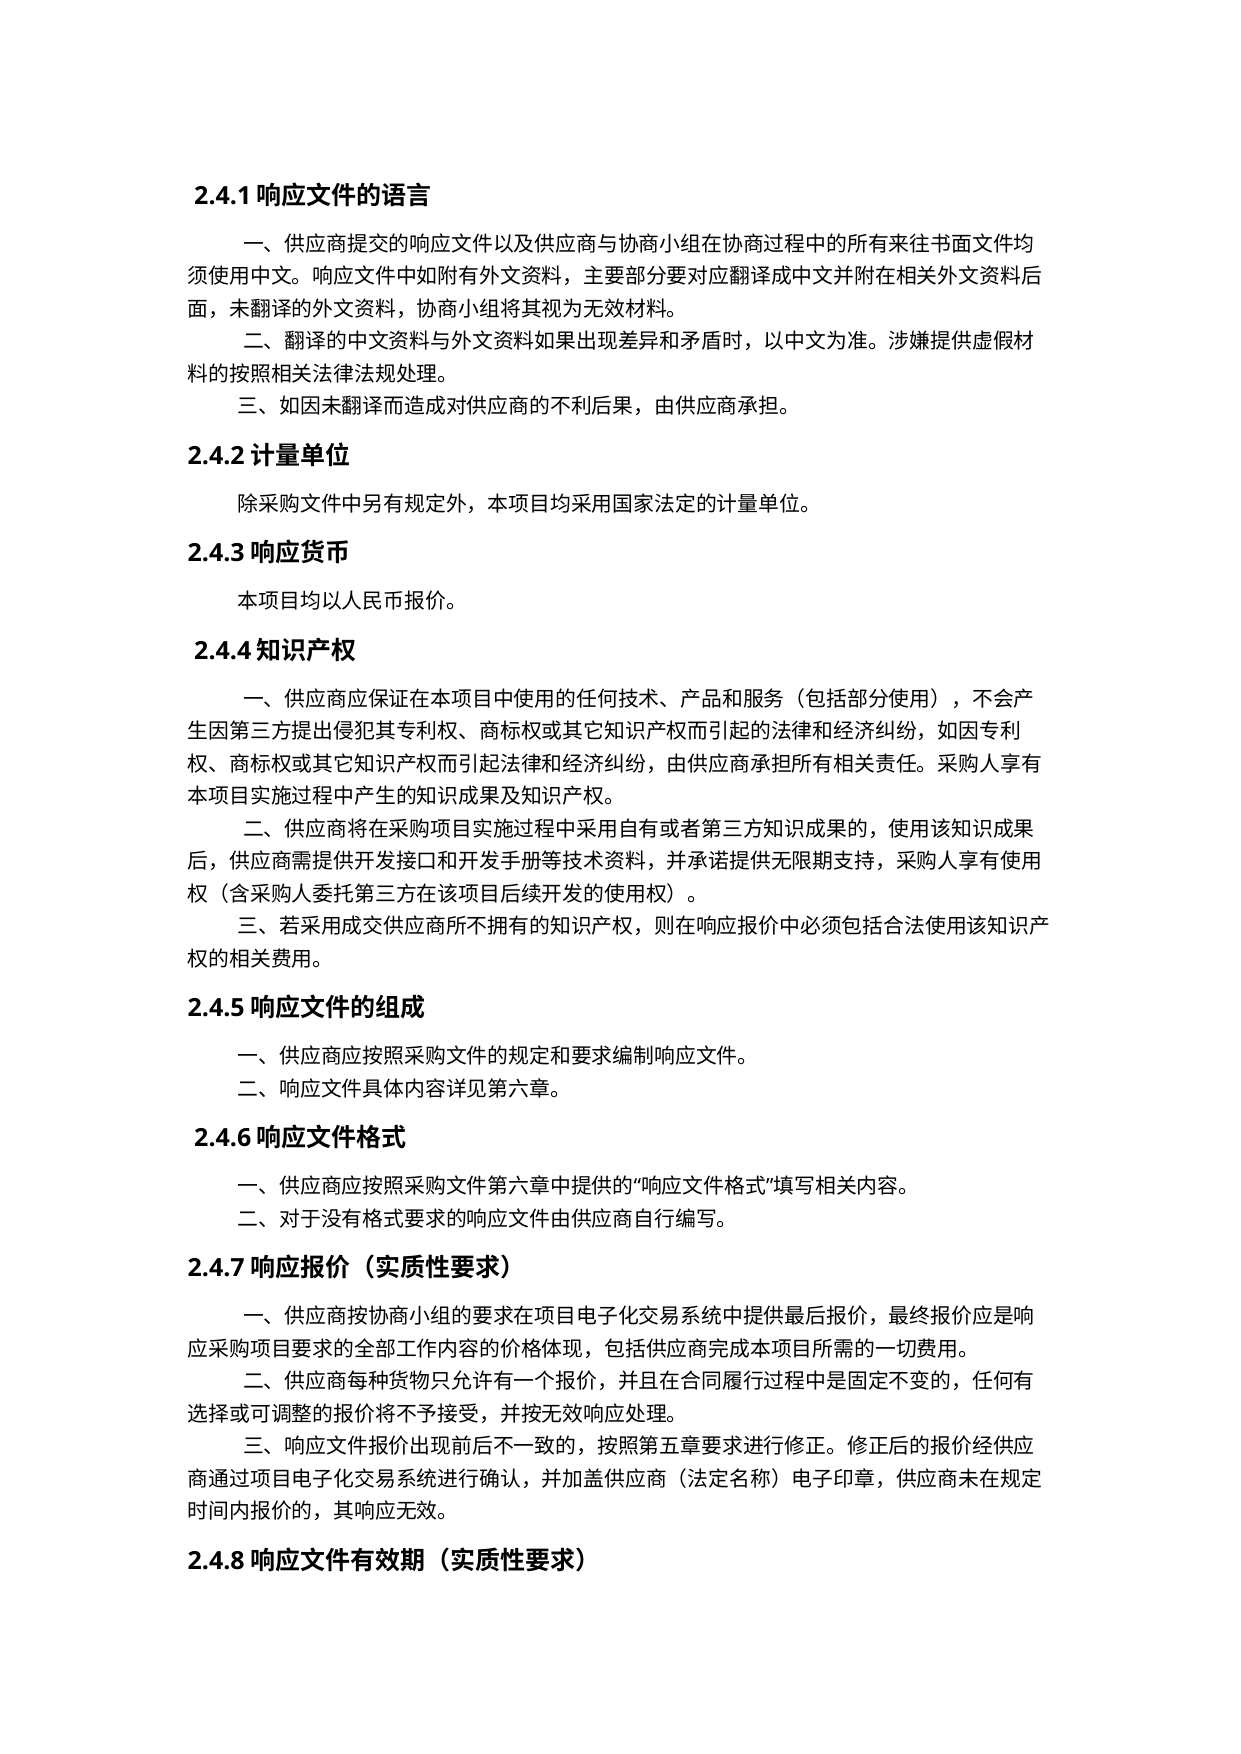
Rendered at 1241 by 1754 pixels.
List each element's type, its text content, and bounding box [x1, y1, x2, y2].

text 二、供应商将在采购项目实施过程中采用自有或者第三方知识成果的，使用该知识成果后，供应商需提供开发接口和开发手册等技术资料，并承诺提供无限期支持，采购人享有使用权（含采购人委托第三方在该项目后续开发的使用权）。 [187, 812, 1053, 909]
text 二、响应文件具体内容详见第六章。 [187, 1072, 1053, 1104]
text 一、供应商应保证在本项目中使用的任何技术、产品和服务（包括部分使用），不会产生因第三方提出侵犯其专利权、商标权或其它知识产权而引起的法律和经济纠纷，如因专利权、商标权或其它知识产权而引起法律和经济纠纷，由供应商承担所有相关责任。采购人享有本项目实施过程中产生的知识成果及知识产权。 [187, 682, 1053, 812]
text 一、供应商提交的响应文件以及供应商与协商小组在协商过程中的所有来往书面文件均须使用中文。响应文件中如附有外文资料，主要部分要对应翻译成中文并附在相关外文资料后面，未翻译的外文资料，协商小组将其视为无效材料。 [187, 227, 1053, 324]
text 三、如因未翻译而造成对供应商的不利后果，由供应商承担。 [187, 389, 1053, 422]
text 2.4.3响应货币 [187, 519, 1053, 584]
text 2.4.7响应报价（实质性要求） [187, 1234, 1053, 1299]
text 2.4.8响应文件有效期（实质性要求） [187, 1527, 1053, 1592]
text 一、供应商应按照采购文件第六章中提供的“响应文件格式”填写相关内容。 [187, 1169, 1053, 1202]
text 2.4.6响应文件格式 [187, 1104, 1053, 1169]
text 三、响应文件报价出现前后不一致的，按照第五章要求进行修正。修正后的报价经供应商通过项目电子化交易系统进行确认，并加盖供应商（法定名称）电子印章，供应商未在规定时间内报价的，其响应无效。 [187, 1429, 1053, 1527]
text 本项目均以人民币报价。 [187, 584, 1053, 617]
text 2.4.4知识产权 [187, 617, 1053, 682]
text 二、对于没有格式要求的响应文件由供应商自行编写。 [187, 1202, 1053, 1234]
text 一、供应商应按照采购文件的规定和要求编制响应文件。 [187, 1039, 1053, 1072]
text 二、翻译的中文资料与外文资料如果出现差异和矛盾时，以中文为准。涉嫌提供虚假材料的按照相关法律法规处理。 [187, 324, 1053, 389]
text 一、供应商按协商小组的要求在项目电子化交易系统中提供最后报价，最终报价应是响应采购项目要求的全部工作内容的价格体现，包括供应商完成本项目所需的一切费用。 [187, 1299, 1053, 1364]
text 2.4.2计量单位 [187, 422, 1053, 487]
text 二、供应商每种货物只允许有一个报价，并且在合同履行过程中是固定不变的，任何有选择或可调整的报价将不予接受，并按无效响应处理。 [187, 1364, 1053, 1429]
text 2.4.1响应文件的语言 [187, 162, 1053, 227]
text 2.4.5响应文件的组成 [187, 974, 1053, 1039]
text 除采购文件中另有规定外，本项目均采用国家法定的计量单位。 [187, 487, 1053, 519]
text 三、若采用成交供应商所不拥有的知识产权，则在响应报价中必须包括合法使用该知识产权的相关费用。 [187, 909, 1053, 974]
